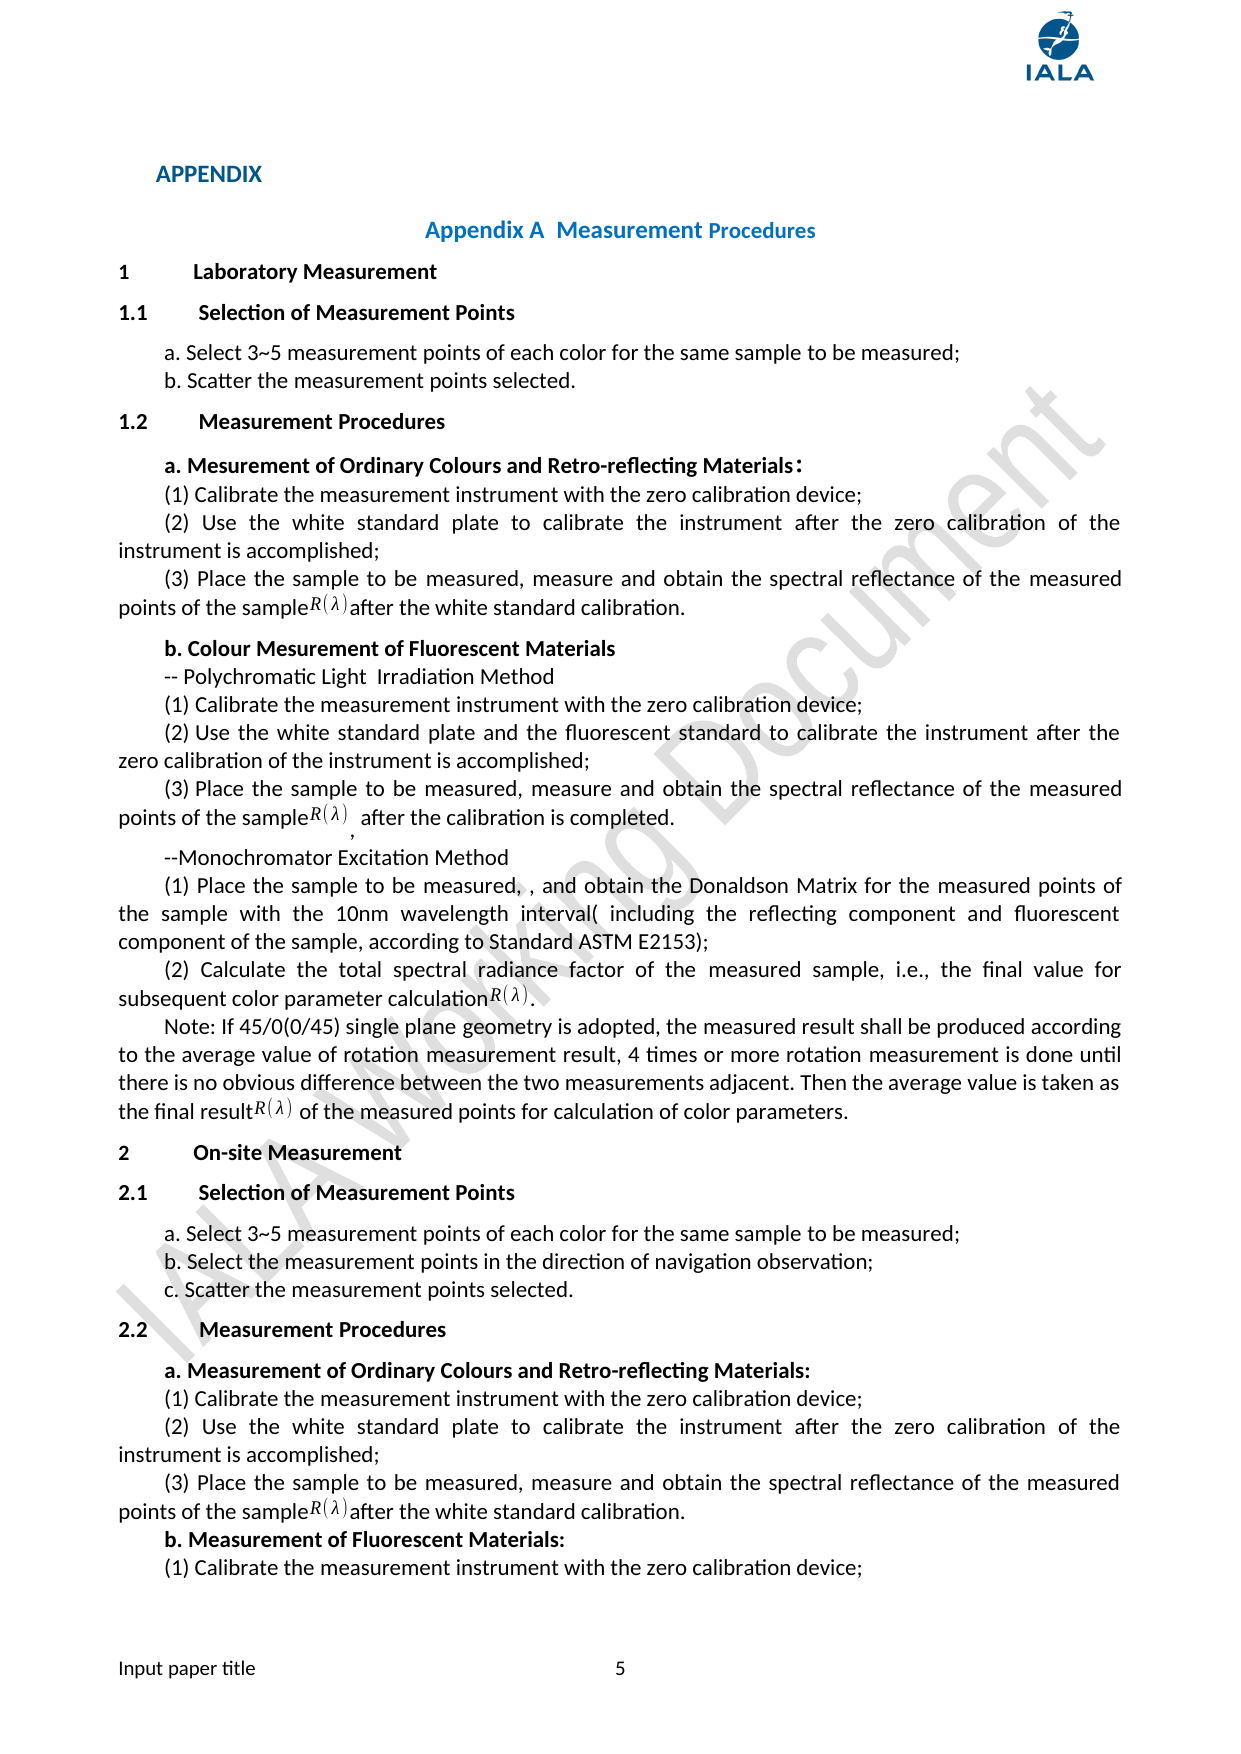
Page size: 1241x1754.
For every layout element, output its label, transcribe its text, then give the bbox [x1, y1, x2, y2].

subtitle Appendix A Measurement Procedures [118, 214, 1122, 245]
text (1) Calibrate the measurement instrument with the zero calibration device; [118, 1384, 1122, 1412]
text 2.1 Selection of Measurement Points [118, 1178, 1122, 1207]
text (3) Place the sample to be measured, measure and obtain the spectral reflectance of the measured points of the sampleafter the white standard calibration. [118, 1468, 1122, 1525]
text a. Select 3~5 measurement points of each color for the same sample to be measured; [118, 338, 1122, 366]
picture [1011, 3, 1106, 96]
text (2) Use the white standard plate to calibrate the instrument after the zero calibration of the instrument is accomplished; [118, 1412, 1122, 1468]
text b. Colour Mesurement of Fluorescent Materials [118, 634, 1122, 662]
text (3) Place the sample to be measured, measure and obtain the spectral reflectance of the measured points of the sampleafter the white standard calibration. [118, 564, 1122, 621]
list Calibrate the measurement instrument with the zero calibration device; [118, 690, 1122, 718]
list Appendix [156, 159, 1122, 189]
list Use the white standard plate and the fluorescent standard to calibrate the instrument after the zero calibration of the instrument is accomplished; [118, 718, 1122, 774]
text 1 Laboratory Measurement [118, 257, 1122, 285]
text c. Scatter the measurement points selected. [118, 1275, 1122, 1303]
text a. Mesurement of Ordinary Colours and Retro-reflecting Materials： [118, 447, 1122, 480]
text -- Polychromatic Light Irradiation Method [118, 662, 1122, 690]
text 1.1 Selection of Measurement Points [118, 298, 1122, 326]
text (1) Calibrate the measurement instrument with the zero calibration device; [118, 1553, 1122, 1581]
text b. Measurement of Fluorescent Materials: [118, 1525, 1122, 1553]
text a. Measurement of Ordinary Colours and Retro-reflecting Materials: [118, 1356, 1122, 1384]
text 1.2 Measurement Procedures [118, 407, 1122, 435]
text b. Scatter the measurement points selected. [118, 366, 1122, 394]
text 2 On-site Measurement [118, 1138, 1122, 1166]
text a. Select 3~5 measurement points of each color for the same sample to be measured; [118, 1219, 1122, 1247]
list Place the sample to be measured, measure and obtain the spectral reflectance of the measured points of the sample, after the calibration is completed. [118, 774, 1122, 843]
text (2) Use the white standard plate to calibrate the instrument after the zero calibration of the instrument is accomplished; [118, 508, 1122, 564]
text (2) Calculate the total spectral radiance factor of the measured sample, i.e., the final value for subsequent color parameter calculation. [118, 956, 1122, 1012]
text (1) Place the sample to be measured, , and obtain the Donaldson Matrix for the measured points of the sample with the 10nm wavelength interval( including the reflecting component and fluorescent component of the sample, according to Standard ASTM E2153); [118, 871, 1122, 956]
text (1) Calibrate the measurement instrument with the zero calibration device; [118, 480, 1122, 508]
text Note: If 45/0(0/45) single plane geometry is adopted, the measured result shall be produced according to the average value of rotation measurement result, 4 times or more rotation measurement is done until there is no obvious difference between the two measurements adjacent. Then the average value is taken as the final result of the measured points for calculation of color parameters. [118, 1012, 1122, 1126]
text b. Select the measurement points in the direction of navigation observation; [118, 1247, 1122, 1275]
text --Monochromator Excitation Method [118, 843, 1122, 871]
text 2.2 Measurement Procedures [118, 1316, 1122, 1344]
